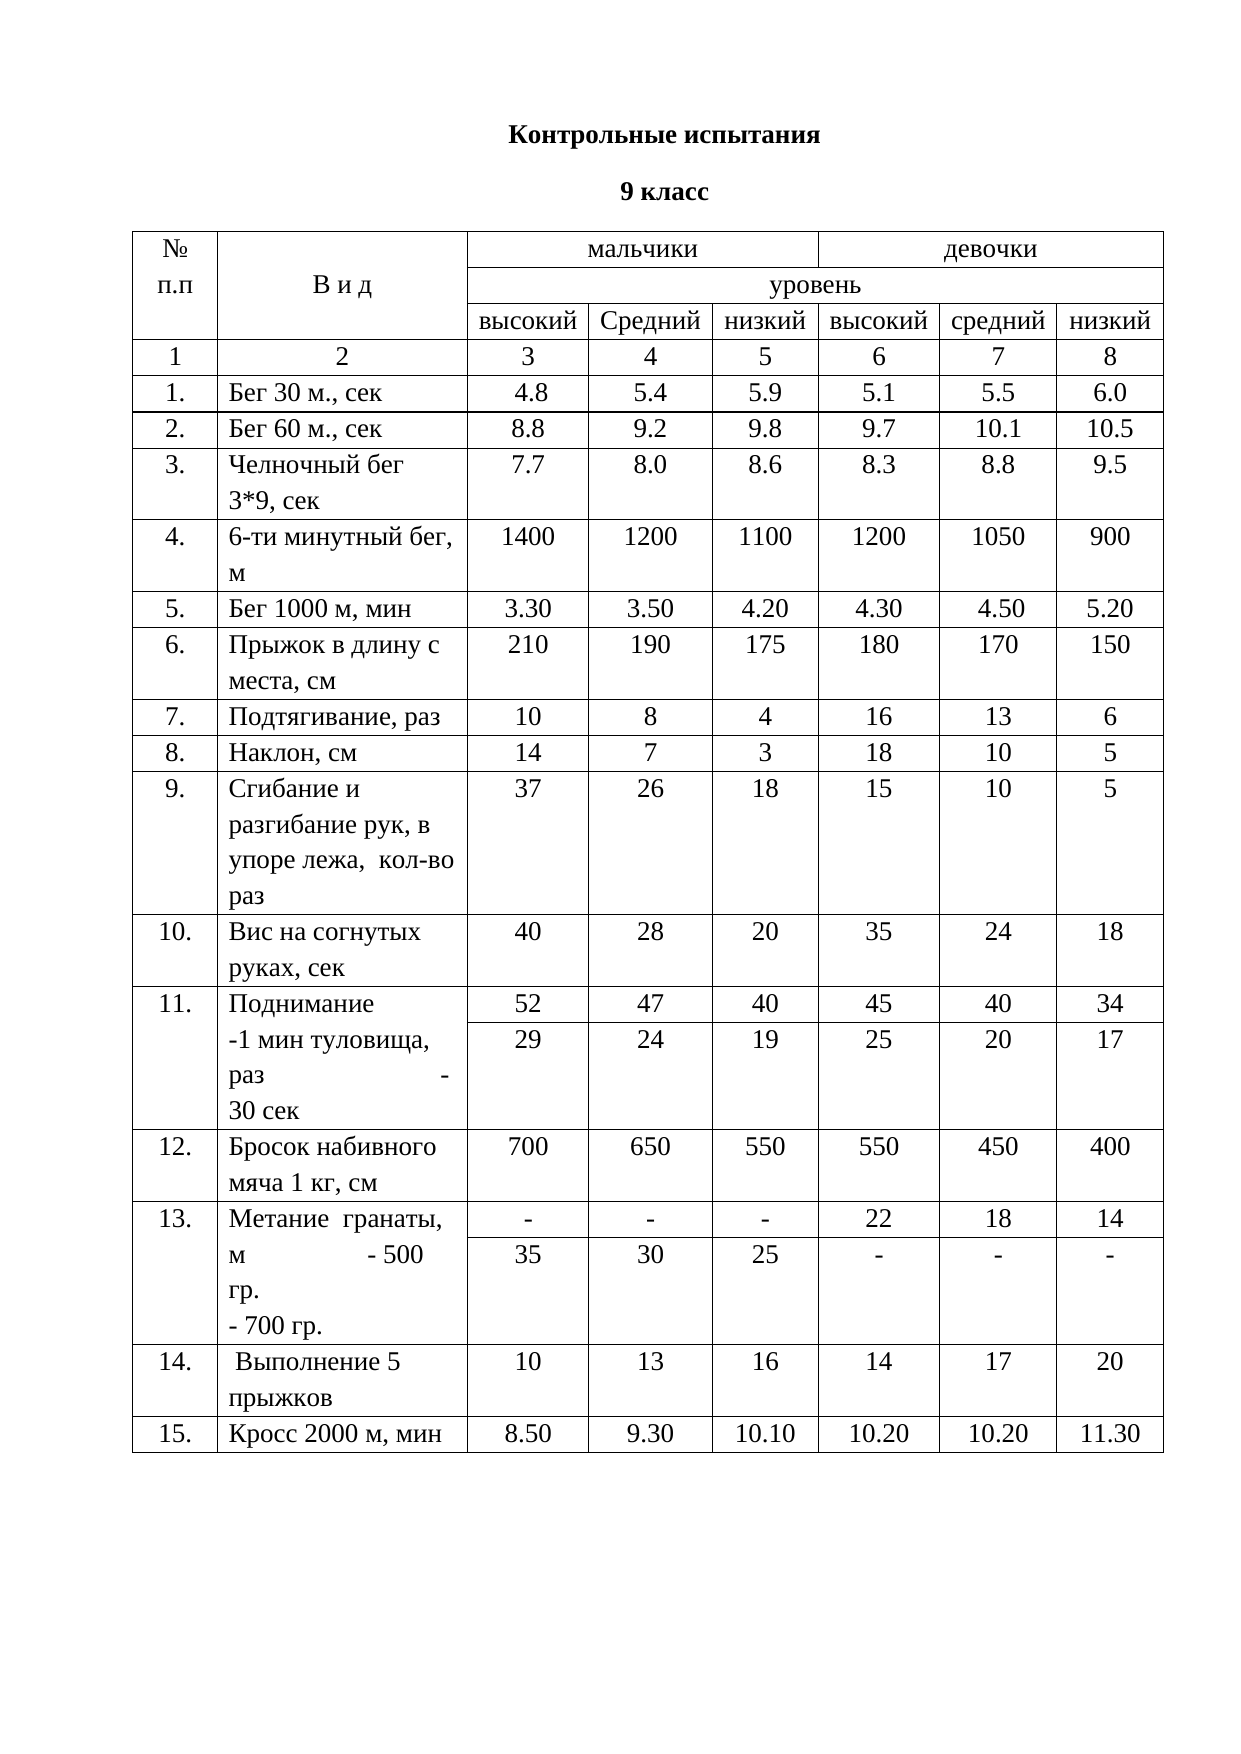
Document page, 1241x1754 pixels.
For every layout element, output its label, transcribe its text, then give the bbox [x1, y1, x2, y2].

table_cell 29 [468, 1023, 588, 1129]
table_cell 1200 [589, 520, 712, 591]
table_cell Кросс , мин [218, 1417, 467, 1452]
table_cell 15. [133, 1417, 217, 1452]
table_cell 13 [940, 700, 1056, 735]
table_header девочки [819, 232, 1163, 267]
table_cell Выполнение 5 прыжков [218, 1345, 467, 1416]
table_cell Метание гранаты, м - 500 гр. - 700 гр. [218, 1202, 467, 1344]
table_cell 17 [940, 1345, 1056, 1416]
table_cell Бег , мин [218, 592, 467, 627]
table_cell 10 [940, 772, 1056, 914]
table_cell Сгибание и разгибание рук, в упоре лежа, кол-во раз [218, 772, 467, 914]
table_cell 400 [1057, 1130, 1163, 1201]
table_cell 10 [940, 736, 1056, 771]
table_cell - [819, 1238, 939, 1344]
table_cell 35 [819, 915, 939, 986]
table_cell 6.0 [1057, 376, 1163, 411]
table_cell 40 [713, 987, 818, 1022]
table_cell 8 [1057, 340, 1163, 375]
table_cell 180 [819, 628, 939, 699]
table_cell 5 [1057, 736, 1163, 771]
table_header В и д [218, 232, 467, 339]
table_cell 13. [133, 1202, 217, 1344]
table_cell 5.5 [940, 376, 1056, 411]
table_cell 6. [133, 628, 217, 699]
table_cell 900 [1057, 520, 1163, 591]
table_cell 10. [133, 915, 217, 986]
table_cell 1400 [468, 520, 588, 591]
table_cell 4.30 [819, 592, 939, 627]
table_cell 28 [589, 915, 712, 986]
table_cell 14 [1057, 1202, 1163, 1237]
table_cell 1 [133, 340, 217, 375]
table_cell 10.5 [1057, 413, 1163, 447]
table_cell 8.50 [468, 1417, 588, 1452]
table_cell 10.20 [819, 1417, 939, 1452]
table_cell 3 [468, 340, 588, 375]
table_cell 210 [468, 628, 588, 699]
table_cell 20 [713, 915, 818, 986]
table_cell 8.3 [819, 449, 939, 519]
table_cell 6 [1057, 700, 1163, 735]
table_cell 24 [589, 1023, 712, 1129]
table_cell 14 [819, 1345, 939, 1416]
table_cell 37 [468, 772, 588, 914]
table_cell - [1057, 1238, 1163, 1344]
table_cell 10 [468, 700, 588, 735]
table_cell 190 [589, 628, 712, 699]
table_cell - [468, 1202, 588, 1237]
table_cell 11. [133, 987, 217, 1129]
table_cell 12. [133, 1130, 217, 1201]
table_cell 40 [940, 987, 1056, 1022]
table_cell - [713, 1202, 818, 1237]
table_cell 5 [713, 340, 818, 375]
table_cell Средний [589, 304, 712, 339]
table_cell 14. [133, 1345, 217, 1416]
table_cell 3.50 [589, 592, 712, 627]
table_cell 8.8 [468, 413, 588, 447]
table_cell 18 [940, 1202, 1056, 1237]
table_cell 7.7 [468, 449, 588, 519]
table_cell 8.0 [589, 449, 712, 519]
table_cell 550 [713, 1130, 818, 1201]
table_cell 2 [218, 340, 467, 375]
table_cell 7. [133, 700, 217, 735]
table_cell 4 [713, 700, 818, 735]
table_cell высокий [819, 304, 939, 339]
table_cell 17 [1057, 1023, 1163, 1129]
table_cell Бег ., сек [218, 376, 467, 411]
table_cell 18 [713, 772, 818, 914]
table_cell 450 [940, 1130, 1056, 1201]
table_cell Поднимание -1 мин туловища, раз - 30 сек [218, 987, 467, 1129]
table_cell 175 [713, 628, 818, 699]
table_cell 9.5 [1057, 449, 1163, 519]
table_cell 10 [468, 1345, 588, 1416]
table_cell 3.30 [468, 592, 588, 627]
table_cell Подтягивание, раз [218, 700, 467, 735]
table_cell - [589, 1202, 712, 1237]
table_cell 13 [589, 1345, 712, 1416]
table_cell 19 [713, 1023, 818, 1129]
table_cell 4.8 [468, 376, 588, 411]
table_cell 20 [1057, 1345, 1163, 1416]
table_cell 10.10 [713, 1417, 818, 1452]
table_cell Прыжок в длину с места, см [218, 628, 467, 699]
table_cell 10.20 [940, 1417, 1056, 1452]
table_cell 1050 [940, 520, 1056, 591]
table_cell 11.30 [1057, 1417, 1163, 1452]
table_cell 34 [1057, 987, 1163, 1022]
table_cell 1. [133, 376, 217, 411]
table_cell Наклон, см [218, 736, 467, 771]
table_cell 5.4 [589, 376, 712, 411]
text 9 класс [177, 175, 1152, 206]
table_cell 10.1 [940, 413, 1056, 447]
table_cell 1200 [819, 520, 939, 591]
text Контрольные испытания [177, 118, 1152, 149]
table_cell 8.6 [713, 449, 818, 519]
table_cell 550 [819, 1130, 939, 1201]
table_cell 1100 [713, 520, 818, 591]
table_cell 45 [819, 987, 939, 1022]
table_cell 4 [589, 340, 712, 375]
table_cell 40 [468, 915, 588, 986]
table_cell 18 [819, 736, 939, 771]
table_cell 8. [133, 736, 217, 771]
table_cell 6 [819, 340, 939, 375]
table_cell средний [940, 304, 1056, 339]
table_cell 8.8 [940, 449, 1056, 519]
table_cell 4.50 [940, 592, 1056, 627]
table_cell 20 [940, 1023, 1056, 1129]
table_cell 650 [589, 1130, 712, 1201]
table_cell 4. [133, 520, 217, 591]
table_cell 8 [589, 700, 712, 735]
table_cell 3. [133, 449, 217, 519]
table_header мальчики [468, 232, 818, 267]
table_cell 9.30 [589, 1417, 712, 1452]
table_cell 5 [1057, 772, 1163, 914]
table_cell Челночный бег 3*9, сек [218, 449, 467, 519]
table_cell - [940, 1238, 1056, 1344]
table_cell 22 [819, 1202, 939, 1237]
table_cell 35 [468, 1238, 588, 1344]
table_cell низкий [713, 304, 818, 339]
table_cell 9. [133, 772, 217, 914]
table_cell 7 [940, 340, 1056, 375]
table_cell 7 [589, 736, 712, 771]
table_cell 24 [940, 915, 1056, 986]
table_cell 150 [1057, 628, 1163, 699]
table_cell 25 [713, 1238, 818, 1344]
table_cell 47 [589, 987, 712, 1022]
table_cell 9.8 [713, 413, 818, 447]
table_cell 2. [133, 413, 217, 447]
table_cell 25 [819, 1023, 939, 1129]
table_header № п.п [133, 232, 217, 339]
table_cell низкий [1057, 304, 1163, 339]
table_cell 30 [589, 1238, 712, 1344]
table_cell 16 [819, 700, 939, 735]
table_cell 170 [940, 628, 1056, 699]
table_cell уровень [468, 268, 1163, 303]
table_cell 26 [589, 772, 712, 914]
table_cell Бег ., сек [218, 413, 467, 447]
table_cell 15 [819, 772, 939, 914]
table_cell 5.1 [819, 376, 939, 411]
table_cell 5.9 [713, 376, 818, 411]
table_cell высокий [468, 304, 588, 339]
table_cell 700 [468, 1130, 588, 1201]
table_cell 14 [468, 736, 588, 771]
table_cell 5.20 [1057, 592, 1163, 627]
table_cell 18 [1057, 915, 1163, 986]
table_cell Вис на согнутых руках, сек [218, 915, 467, 986]
table_cell Бросок набивного мяча , см [218, 1130, 467, 1201]
table_cell 52 [468, 987, 588, 1022]
table_cell 9.2 [589, 413, 712, 447]
table_cell 16 [713, 1345, 818, 1416]
table_cell 3 [713, 736, 818, 771]
table_cell 5. [133, 592, 217, 627]
table_cell 6-ти минутный бег, м [218, 520, 467, 591]
table_cell 4.20 [713, 592, 818, 627]
table_cell 9.7 [819, 413, 939, 447]
